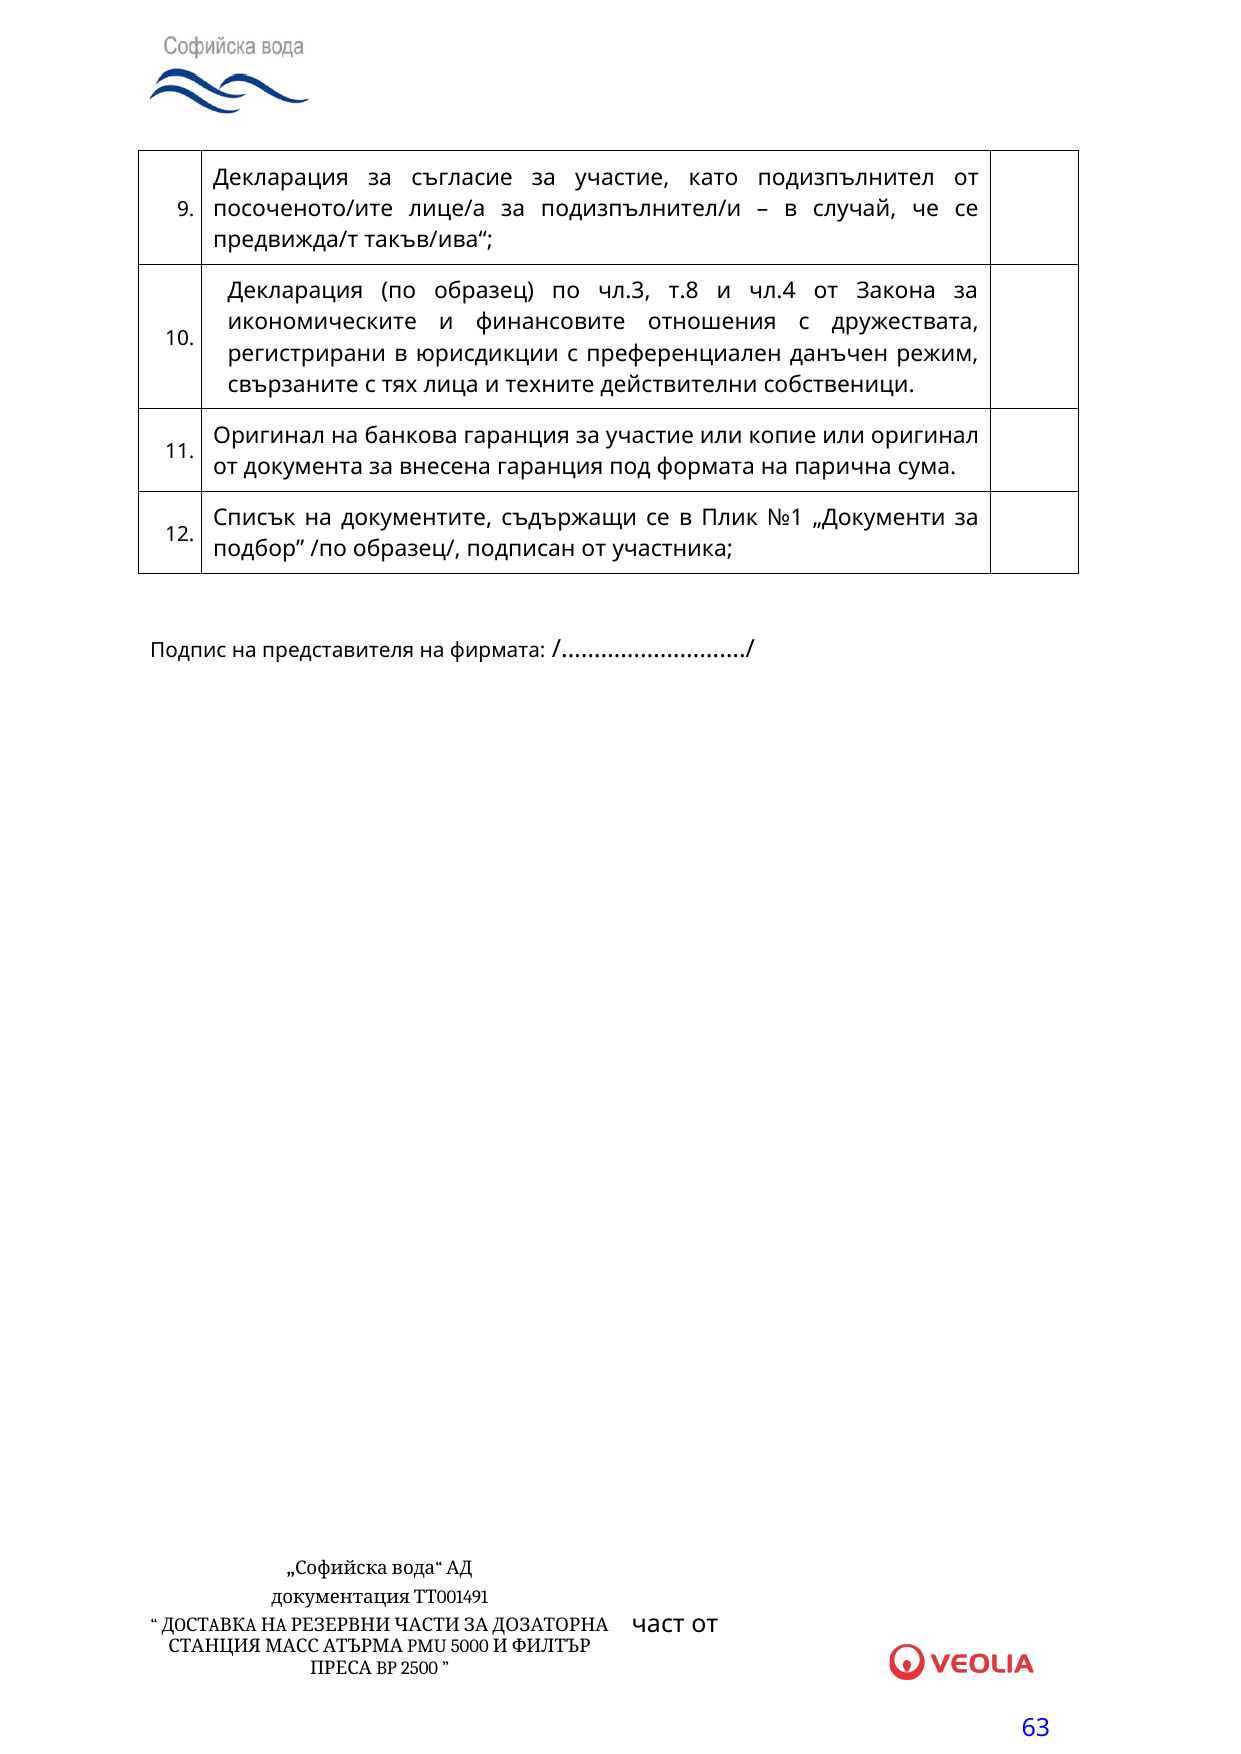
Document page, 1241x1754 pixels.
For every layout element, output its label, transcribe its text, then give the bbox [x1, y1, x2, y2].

table_cell [139, 492, 201, 573]
table_cell [139, 409, 201, 491]
table_cell Списък на документите, съдържащи се в Плик №1 „Документи за подбор” /по образец/, подписан от участника; [202, 492, 990, 573]
picture [889, 1644, 1034, 1680]
table_cell [139, 151, 201, 263]
table_cell [991, 151, 1078, 263]
text Подпис на представителя на фирмата: /………………………./ [150, 631, 1096, 665]
table_cell [991, 492, 1078, 573]
table_cell Декларация (по образец) по чл.3, т.8 и чл.4 от Закона за икономическите и финансовите отношения с дружествата, регистрирани в юрисдикции с преференциален данъчен режим, свързаните с тях лица и техните действителни собственици. [202, 265, 990, 408]
table_cell [991, 265, 1078, 408]
table_cell [139, 265, 201, 408]
table_cell Декларация за съгласие за участие, като подизпълнител от посоченото/ите лице/а за подизпълнител/и – в случай, че се предвижда/т такъв/ива“; [202, 151, 990, 263]
picture [150, 35, 313, 117]
table_cell Оригинал на банкова гаранция за участие или копие или оригинал от документа за внесена гаранция под формата на парична сума. [202, 409, 990, 491]
table_cell [991, 409, 1078, 491]
